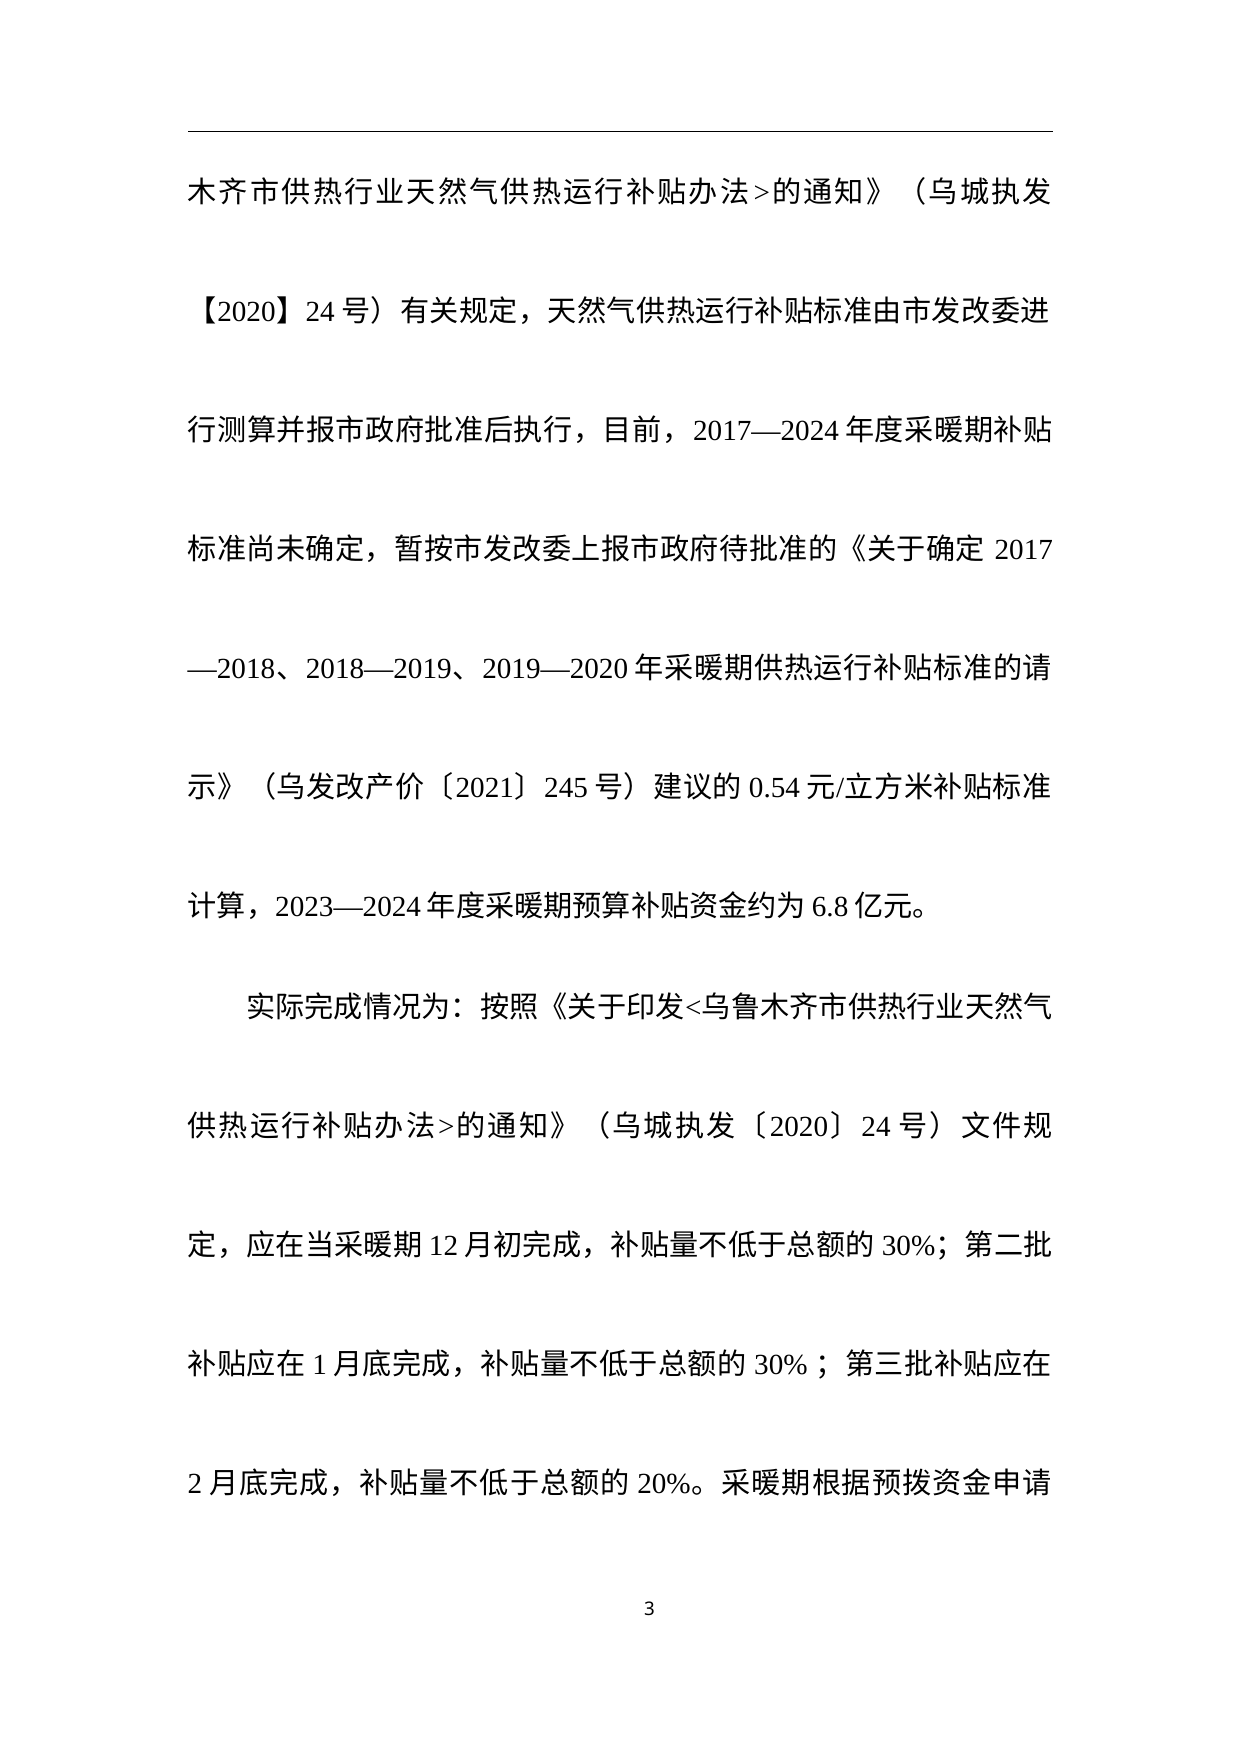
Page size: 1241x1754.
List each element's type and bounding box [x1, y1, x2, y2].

text [187, 150, 1053, 944]
text [187, 965, 1053, 1521]
